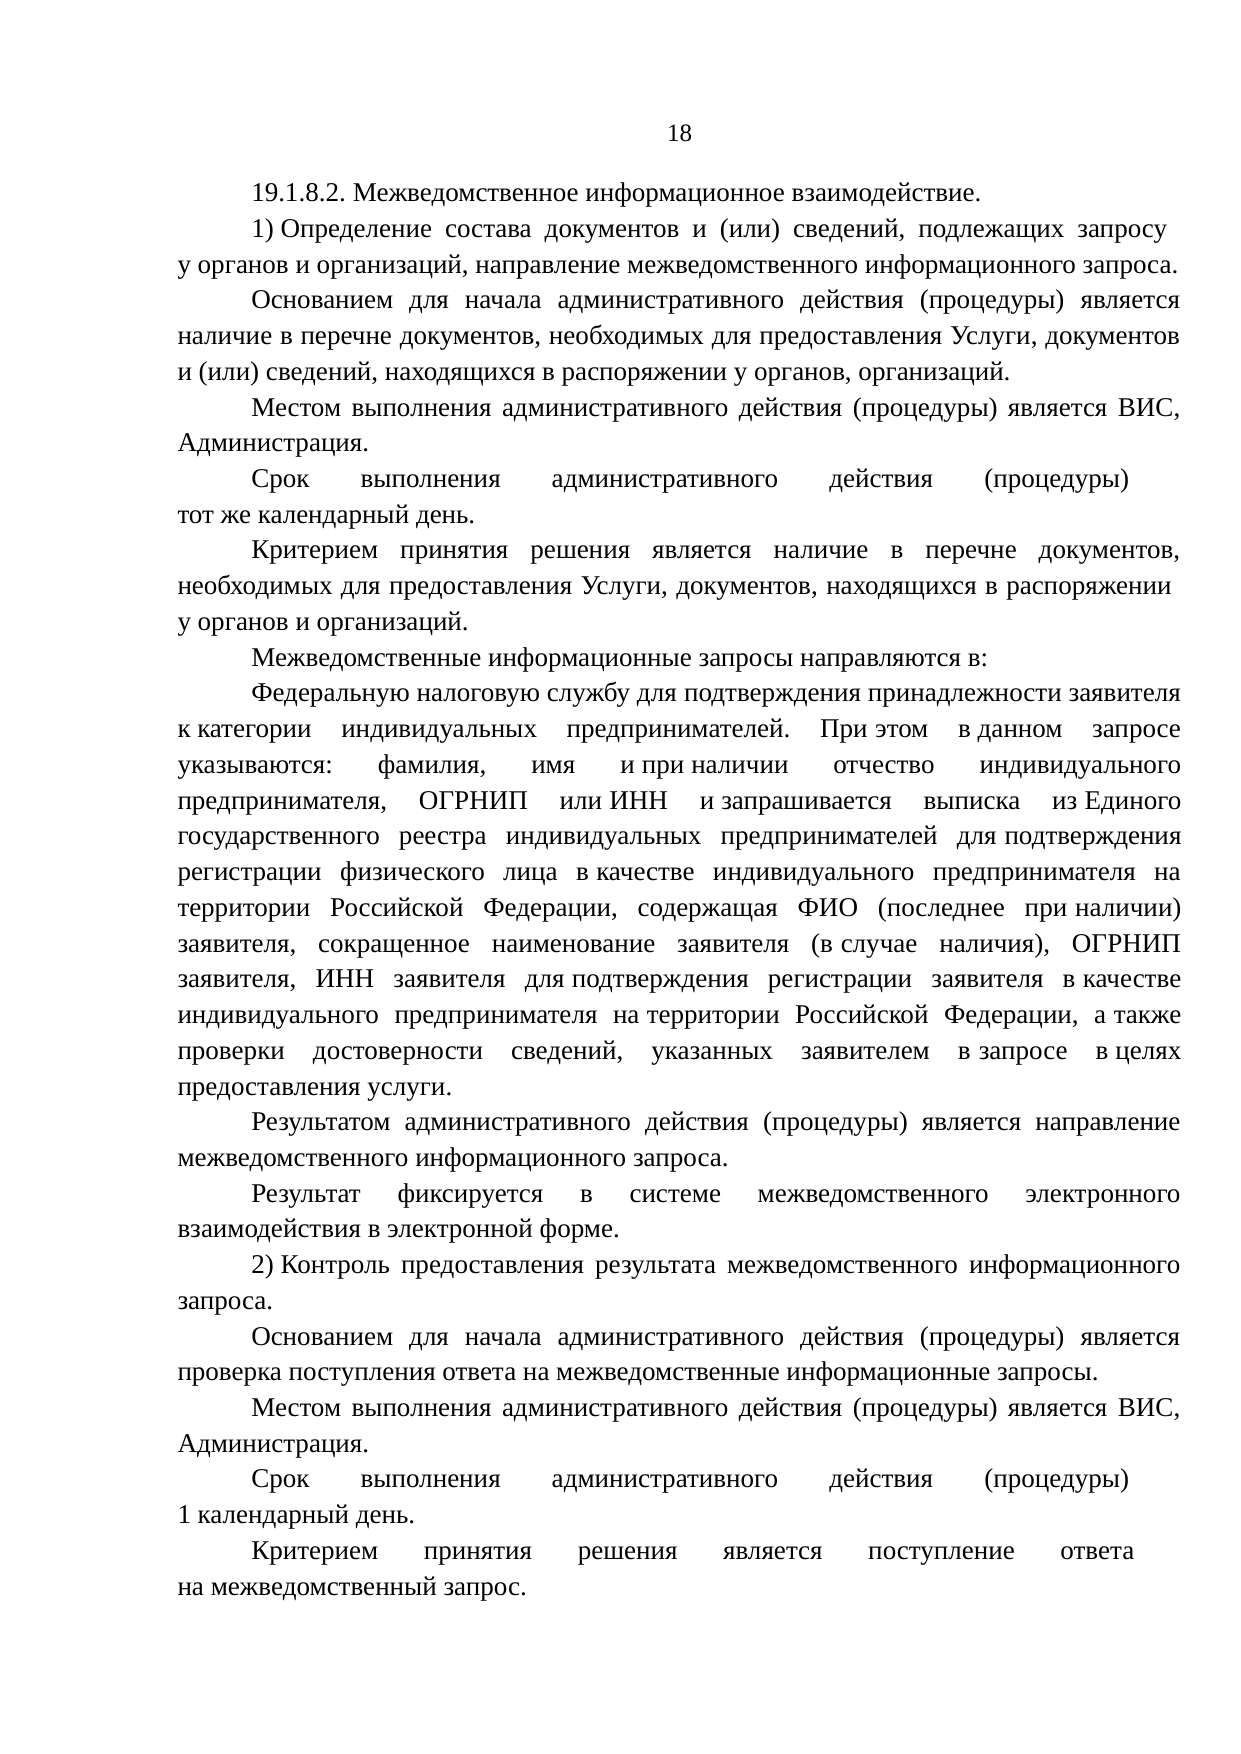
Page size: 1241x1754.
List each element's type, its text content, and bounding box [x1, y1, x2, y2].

text Основанием для начала административного действия (процедуры) является наличие в перечне документов, необходимых для предоставления Услуги, документов и (или) сведений, находящихся в распоряжении у органов, организаций. [177, 283, 1181, 386]
text Основанием для начала административного действия (процедуры) является проверка поступления ответа на межведомственные информационные запросы. [177, 1320, 1181, 1387]
text 1) Определение состава документов и (или) сведений, подлежащих запросу у органов и организаций, направление межведомственного информационного запроса. [177, 212, 1181, 279]
text Срок выполнения административного действия (процедуры) тот же календарный день. [177, 462, 1181, 529]
text Критерием принятия решения является наличие в перечне документов, необходимых для предоставления Услуги, документов, находящихся в распоряжении у органов и организаций. [177, 534, 1181, 636]
text 19.1.8.2. Межведомственное информационное взаимодействие. [177, 176, 1181, 207]
text Местом выполнения административного действия (процедуры) является ВИС, Администрация. [177, 1391, 1181, 1458]
text Межведомственные информационные запросы направляются в: [177, 641, 1181, 672]
text Результатом административного действия (процедуры) является направление межведомственного информационного запроса. [177, 1105, 1181, 1172]
text Срок выполнения административного действия (процедуры) 1 календарный день. [177, 1463, 1181, 1529]
text Критерием принятия решения является поступление ответа на межведомственный запрос. [177, 1534, 1181, 1601]
text 2) Контроль предоставления результата межведомственного информационного запроса. [177, 1248, 1181, 1315]
text Местом выполнения административного действия (процедуры) является ВИС, Администрация. [177, 391, 1181, 458]
text Результат фиксируется в системе межведомственного электронного взаимодействия в электронной форме. [177, 1177, 1181, 1244]
text Федеральную налоговую службу для подтверждения принадлежности заявителя к категории индивидуальных предпринимателей. При этом в данном запросе указываются: фамилия, имя и при наличии отчество индивидуального предпринимателя, ОГРНИП или ИНН и запрашивается выписка из Единого государственного реестра индивидуальных предпринимателей для подтверждения регистрации физического лица в качестве индивидуального предпринимателя на территории Российской Федерации, содержащая ФИО (последнее при наличии) заявителя, сокращенное наименование заявителя (в случае наличия), ОГРНИП заявителя, ИНН заявителя для подтверждения регистрации заявителя в качестве индивидуального предпринимателя на территории Российской Федерации, а также проверки достоверности сведений, указанных заявителем в запросе в целях предоставления услуги. [177, 677, 1181, 1101]
